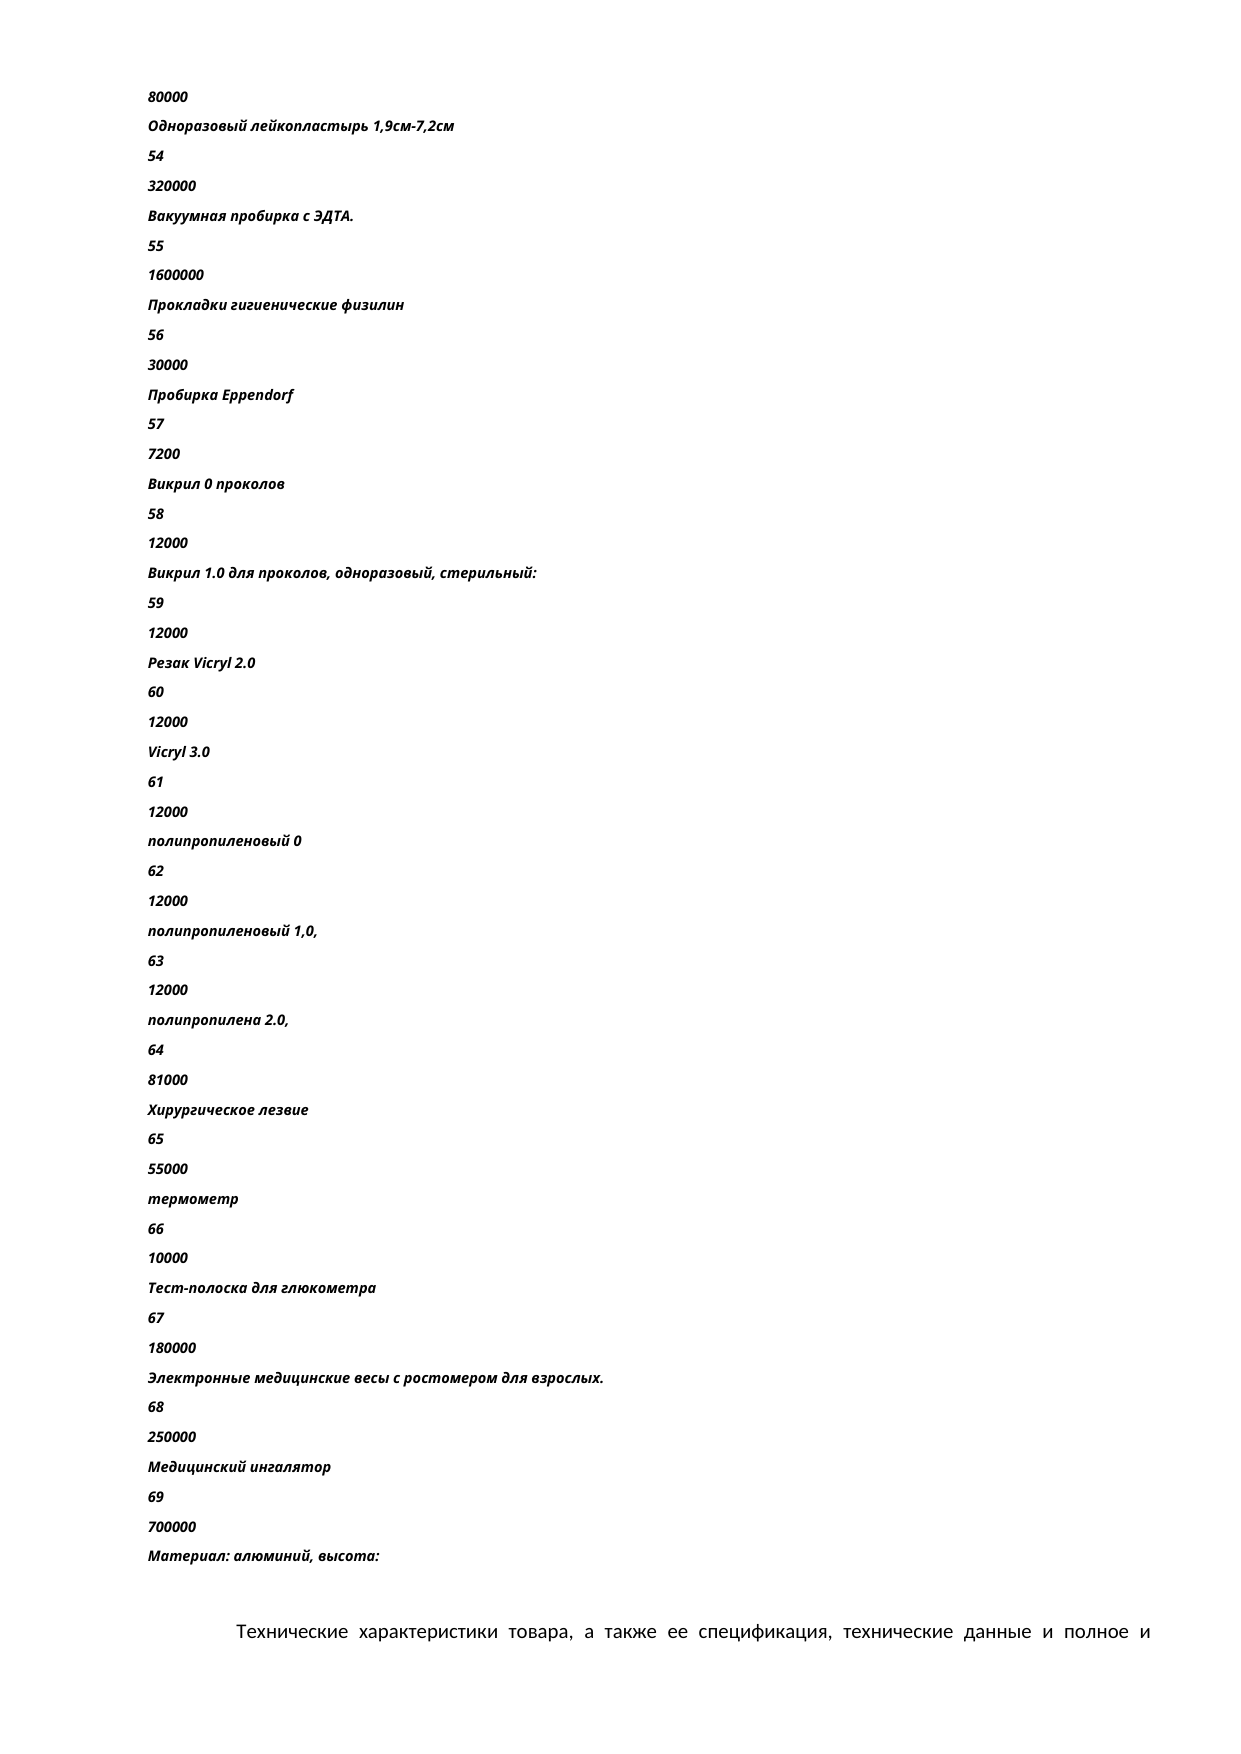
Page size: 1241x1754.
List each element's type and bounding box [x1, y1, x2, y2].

text [177, 1618, 1152, 1643]
